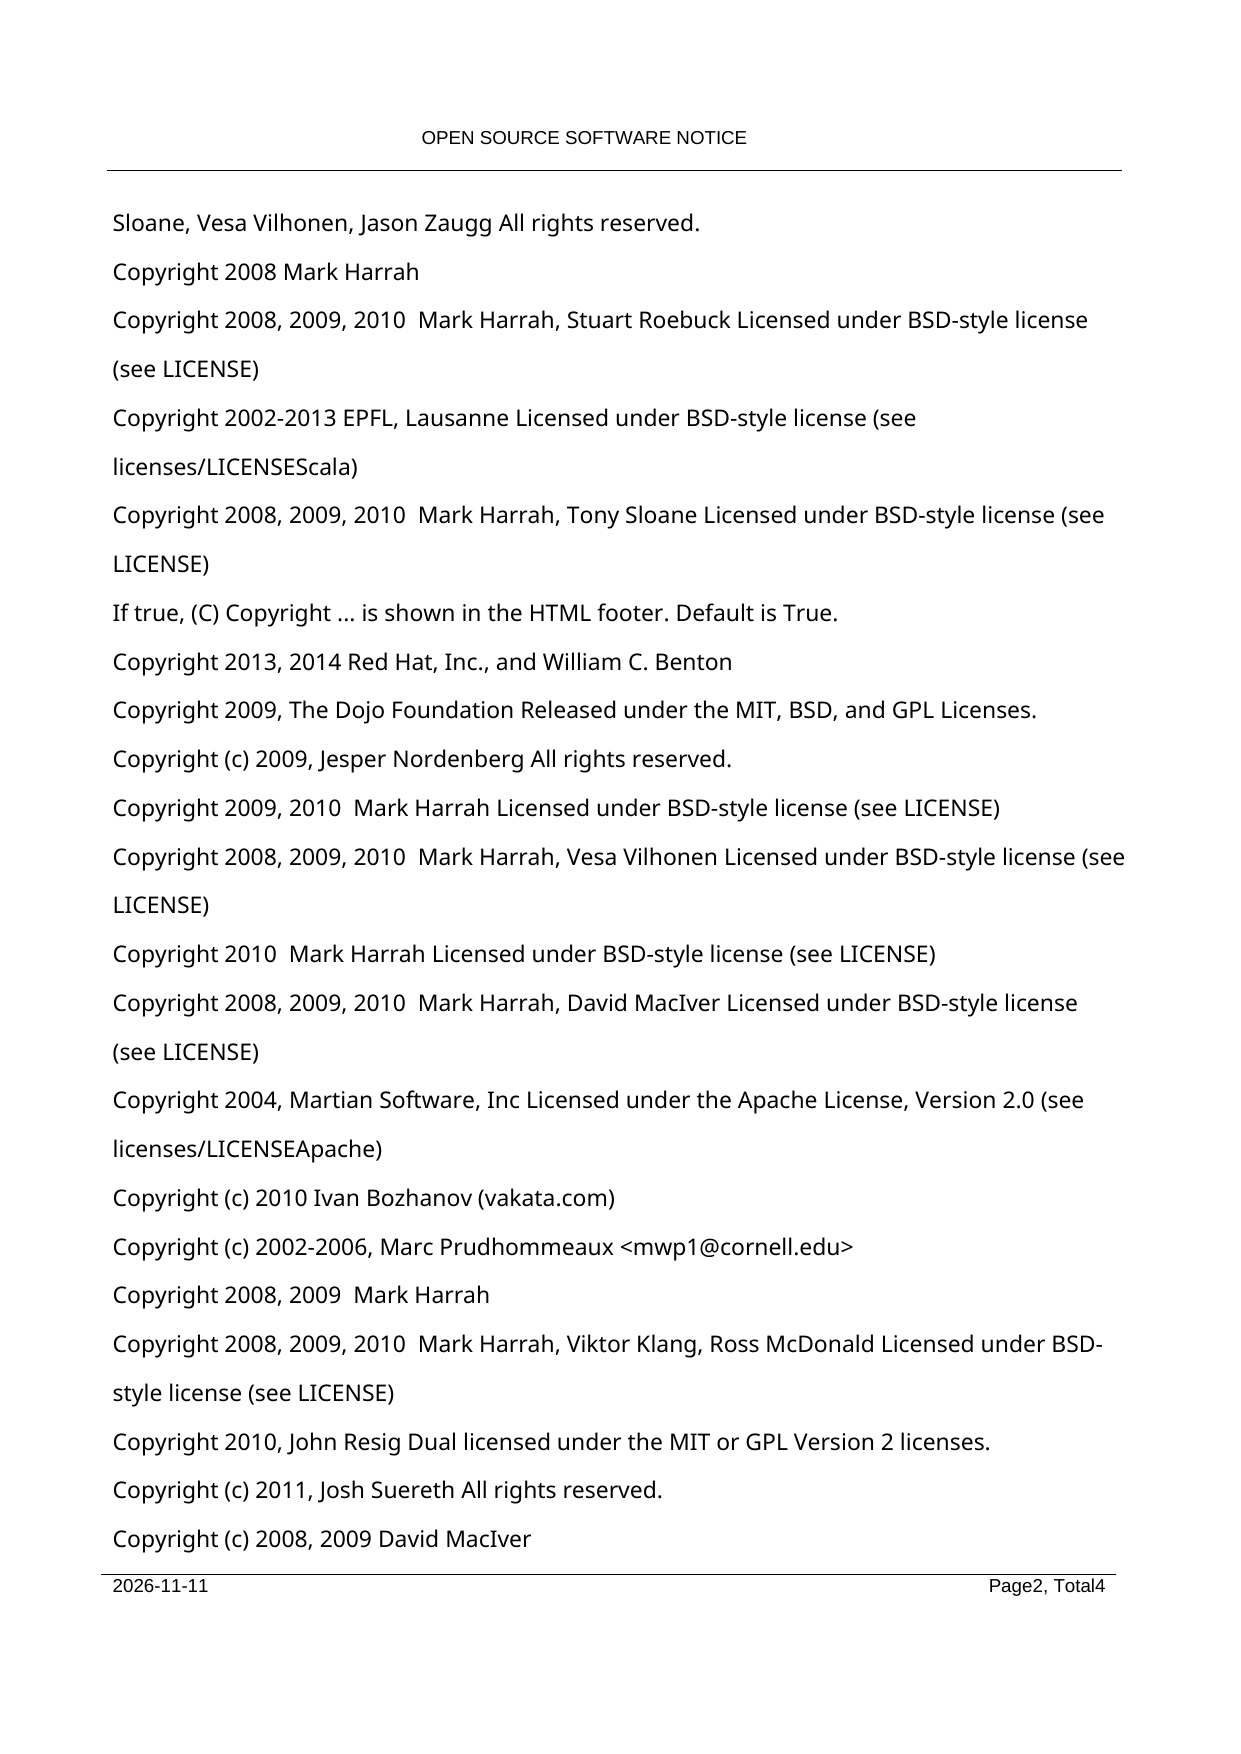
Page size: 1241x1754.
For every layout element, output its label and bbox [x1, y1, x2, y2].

text [112, 206, 1128, 1555]
